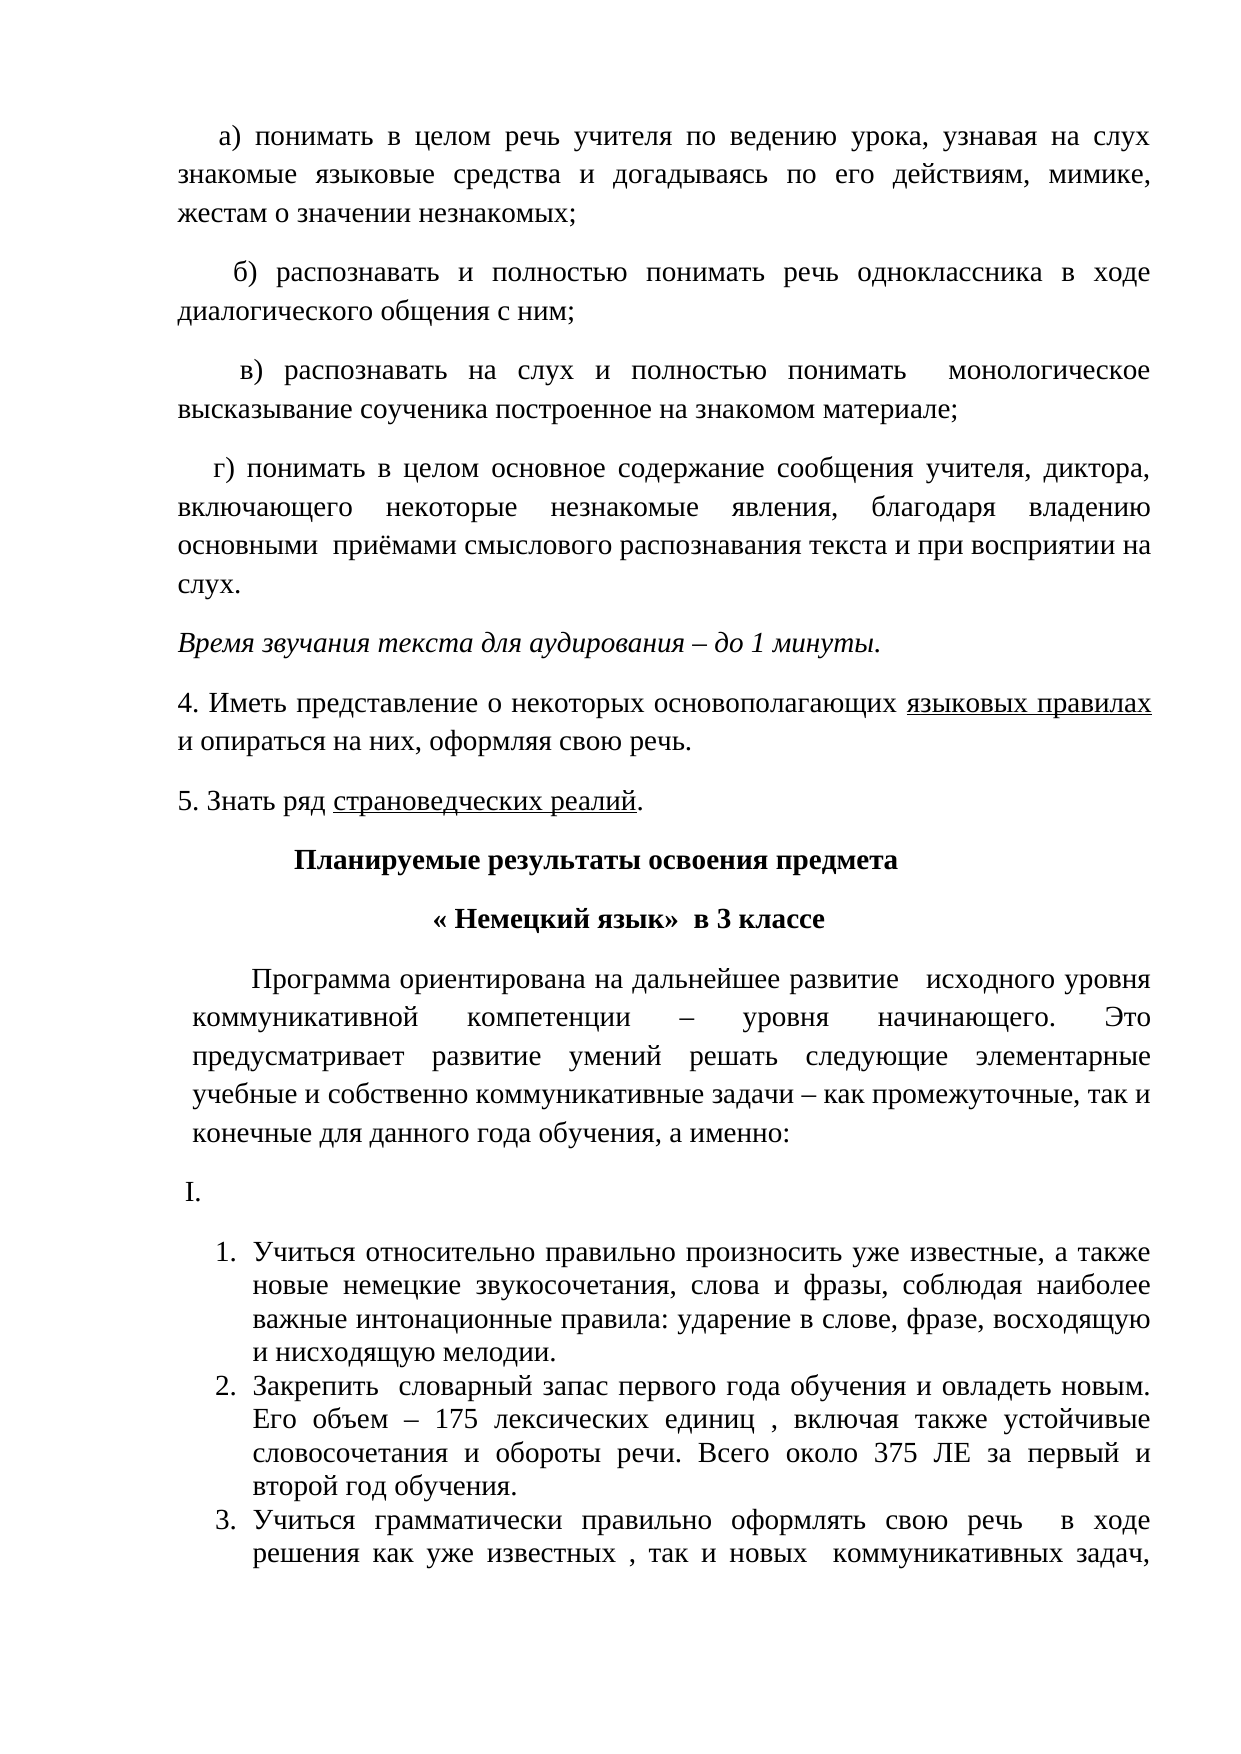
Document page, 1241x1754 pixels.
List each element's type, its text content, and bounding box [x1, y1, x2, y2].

text Время звучания текста для аудирования – до 1 минуты. [177, 625, 1152, 659]
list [215, 1502, 1152, 1569]
text I. [177, 1174, 1152, 1208]
text а) понимать в целом речь учителя по ведению урока, узнавая на слух знакомые языковые средства и догадываясь по его действиям, мимике, жестам о значении незнакомых; [177, 118, 1152, 229]
text Планируемые результаты освоения предмета [177, 842, 1152, 876]
text « Немецкий язык» в 3 классе [177, 901, 1152, 935]
text 4. Иметь представление о некоторых основополагающих языковых правилах и опираться на них, оформляя свою речь. [177, 685, 1152, 757]
text б) распознавать и полностью понимать речь одноклассника в ходе диалогического общения с ним; [177, 254, 1152, 327]
text в) распознавать на слух и полностью понимать монологическое высказывание соученика построенное на знакомом материале; [177, 352, 1152, 424]
text г) понимать в целом основное содержание сообщения учителя, диктора, включающего некоторые незнакомые явления, благодаря владению основными приёмами смыслового распознавания текста и при восприятии на слух. [177, 450, 1152, 599]
list Учиться относительно правильно произносить уже известные, а также новые немецкие звукосочетания, слова и фразы, соблюдая наиболее важные интонационные правила: ударение в слове, фразе, восходящую и нисходящую мелодии. [215, 1234, 1152, 1368]
text Программа ориентирована на дальнейшее развитие исходного уровня коммуникативной компетенции – уровня начинающего. Это предусматривает развитие умений решать следующие элементарные учебные и собственно коммуникативные задачи – как промежуточные, так и конечные для данного года обучения, а именно: [192, 961, 1152, 1148]
text 5. Знать ряд страноведческих реалий. [177, 783, 1152, 816]
list Закрепить словарный запас первого года обучения и овладеть новым. Его объем – 175 лексических единиц , включая также устойчивые словосочетания и обороты речи. Всего около 375 ЛЕ за первый и второй год обучения. [215, 1368, 1152, 1502]
